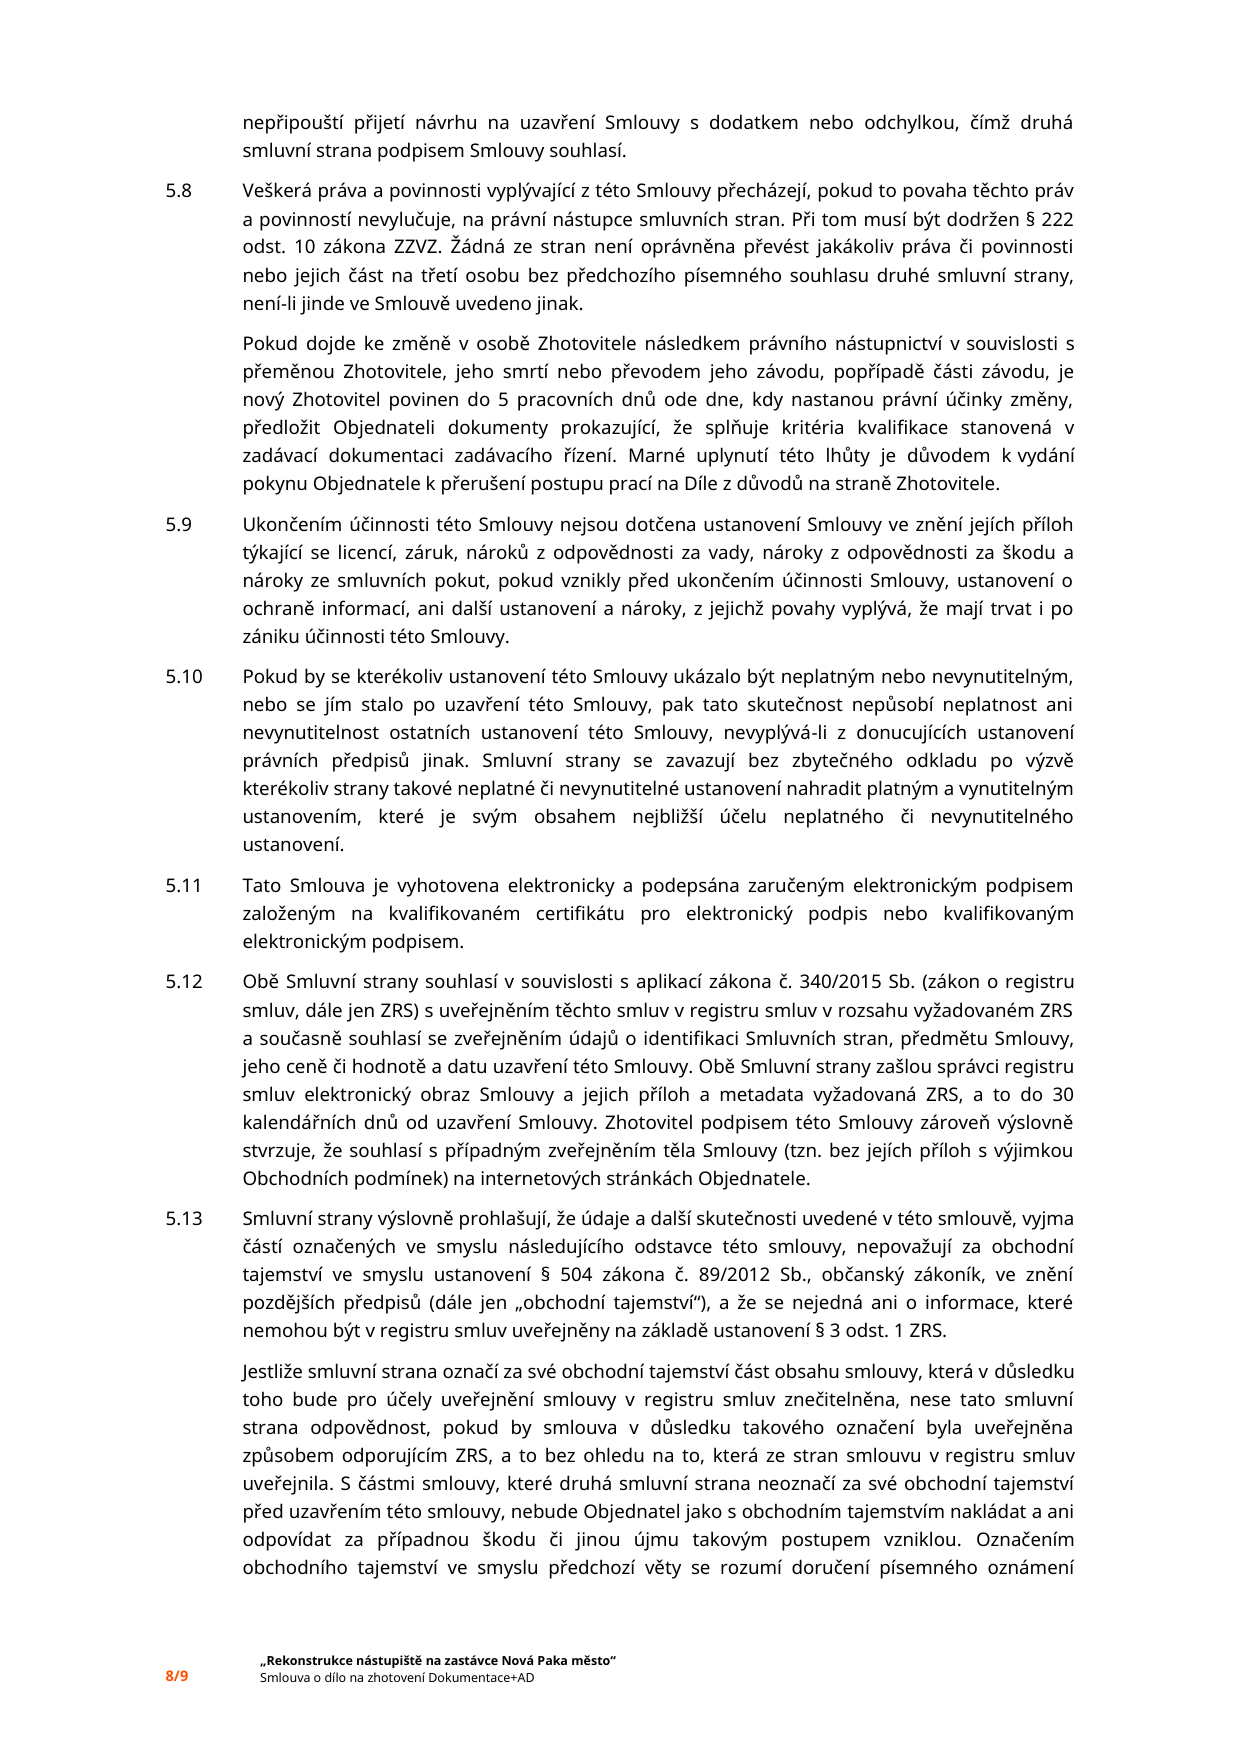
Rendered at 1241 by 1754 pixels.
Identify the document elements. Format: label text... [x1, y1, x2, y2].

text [242, 1358, 1075, 1580]
text Ukončením účinnosti této Smlouvy nejsou dotčena ustanovení Smlouvy ve znění jejích příloh týkající se licencí, záruk, nároků z odpovědnosti za vady, nároky z odpovědnosti za škodu a nároky ze smluvních pokut, pokud vznikly před ukončením účinnosti Smlouvy, ustanovení o ochraně informací, ani další ustanovení a nároky, z jejichž povahy vyplývá, že mají trvat i po zániku účinnosti této Smlouvy. [165, 511, 1075, 649]
text Smluvní strany výslovně prohlašují, že údaje a další skutečnosti uvedené v této smlouvě, vyjma částí označených ve smyslu následujícího odstavce této smlouvy, nepovažují za obchodní tajemství ve smyslu ustanovení § 504 zákona č. 89/2012 Sb., občanský zákoník, ve znění pozdějších předpisů (dále jen „obchodní tajemství“), a že se nejedná ani o informace, které nemohou být v registru smluv uveřejněny na základě ustanovení § 3 odst. 1 ZRS. [165, 1206, 1075, 1343]
list Pokud dojde ke změně v osobě Zhotovitele následkem právního nástupnictví v souvislosti s přeměnou Zhotovitele, jeho smrtí nebo převodem jeho závodu, popřípadě části závodu, je nový Zhotovitel povinen do 5 pracovních dnů ode dne, kdy nastanou právní účinky změny, předložit Objednateli dokumenty prokazující, že splňuje kritéria kvalifikace stanovená v zadávací dokumentaci zadávacího řízení. Marné uplynutí této lhůty je důvodem k vydání pokynu Objednatele k přerušení postupu prací na Díle z důvodů na straně Zhotovitele. [242, 330, 1075, 496]
text Veškerá práva a povinnosti vyplývající z této Smlouvy přecházejí, pokud to povaha těchto práv a povinností nevylučuje, na právní nástupce smluvních stran. Při tom musí být dodržen § 222 odst. 10 zákona ZZVZ. Žádná ze stran není oprávněna převést jakákoliv práva či povinnosti nebo jejich část na třetí osobu bez předchozího písemného souhlasu druhé smluvní strany, není-li jinde ve Smlouvě uvedeno jinak. [165, 178, 1075, 315]
text Obě Smluvní strany souhlasí v souvislosti s aplikací zákona č. 340/2015 Sb. (zákon o registru smluv, dále jen ZRS) s uveřejněním těchto smluv v registru smluv v rozsahu vyžadovaném ZRS a současně souhlasí se zveřejněním údajů o identifikaci Smluvních stran, předmětu Smlouvy, jeho ceně či hodnotě a datu uzavření této Smlouvy. Obě Smluvní strany zašlou správci registru smluv elektronický obraz Smlouvy a jejich příloh a metadata vyžadovaná ZRS, a to do 30 kalendářních dnů od uzavření Smlouvy. Zhotovitel podpisem této Smlouvy zároveň výslovně stvrzuje, že souhlasí s případným zveřejněním těla Smlouvy (tzn. bez jejích příloh s výjimkou Obchodních podmínek) na internetových stránkách Objednatele. [165, 969, 1075, 1191]
text Tato Smlouva je vyhotovena elektronicky a podepsána zaručeným elektronickým podpisem založeným na kvalifikovaném certifikátu pro elektronický podpis nebo kvalifikovaným elektronickým podpisem. [165, 872, 1075, 954]
text Pokud by se kterékoliv ustanovení této Smlouvy ukázalo být neplatným nebo nevynutitelným, nebo se jím stalo po uzavření této Smlouvy, pak tato skutečnost nepůsobí neplatnost ani nevynutitelnost ostatních ustanovení této Smlouvy, nevyplývá-li z donucujících ustanovení právních předpisů jinak. Smluvní strany se zavazují bez zbytečného odkladu po výzvě kterékoliv strany takové neplatné či nevynutitelné ustanovení nahradit platným a vynutitelným ustanovením, které je svým obsahem nejbližší účelu neplatného či nevynutitelného ustanovení. [165, 664, 1075, 857]
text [165, 109, 1075, 163]
